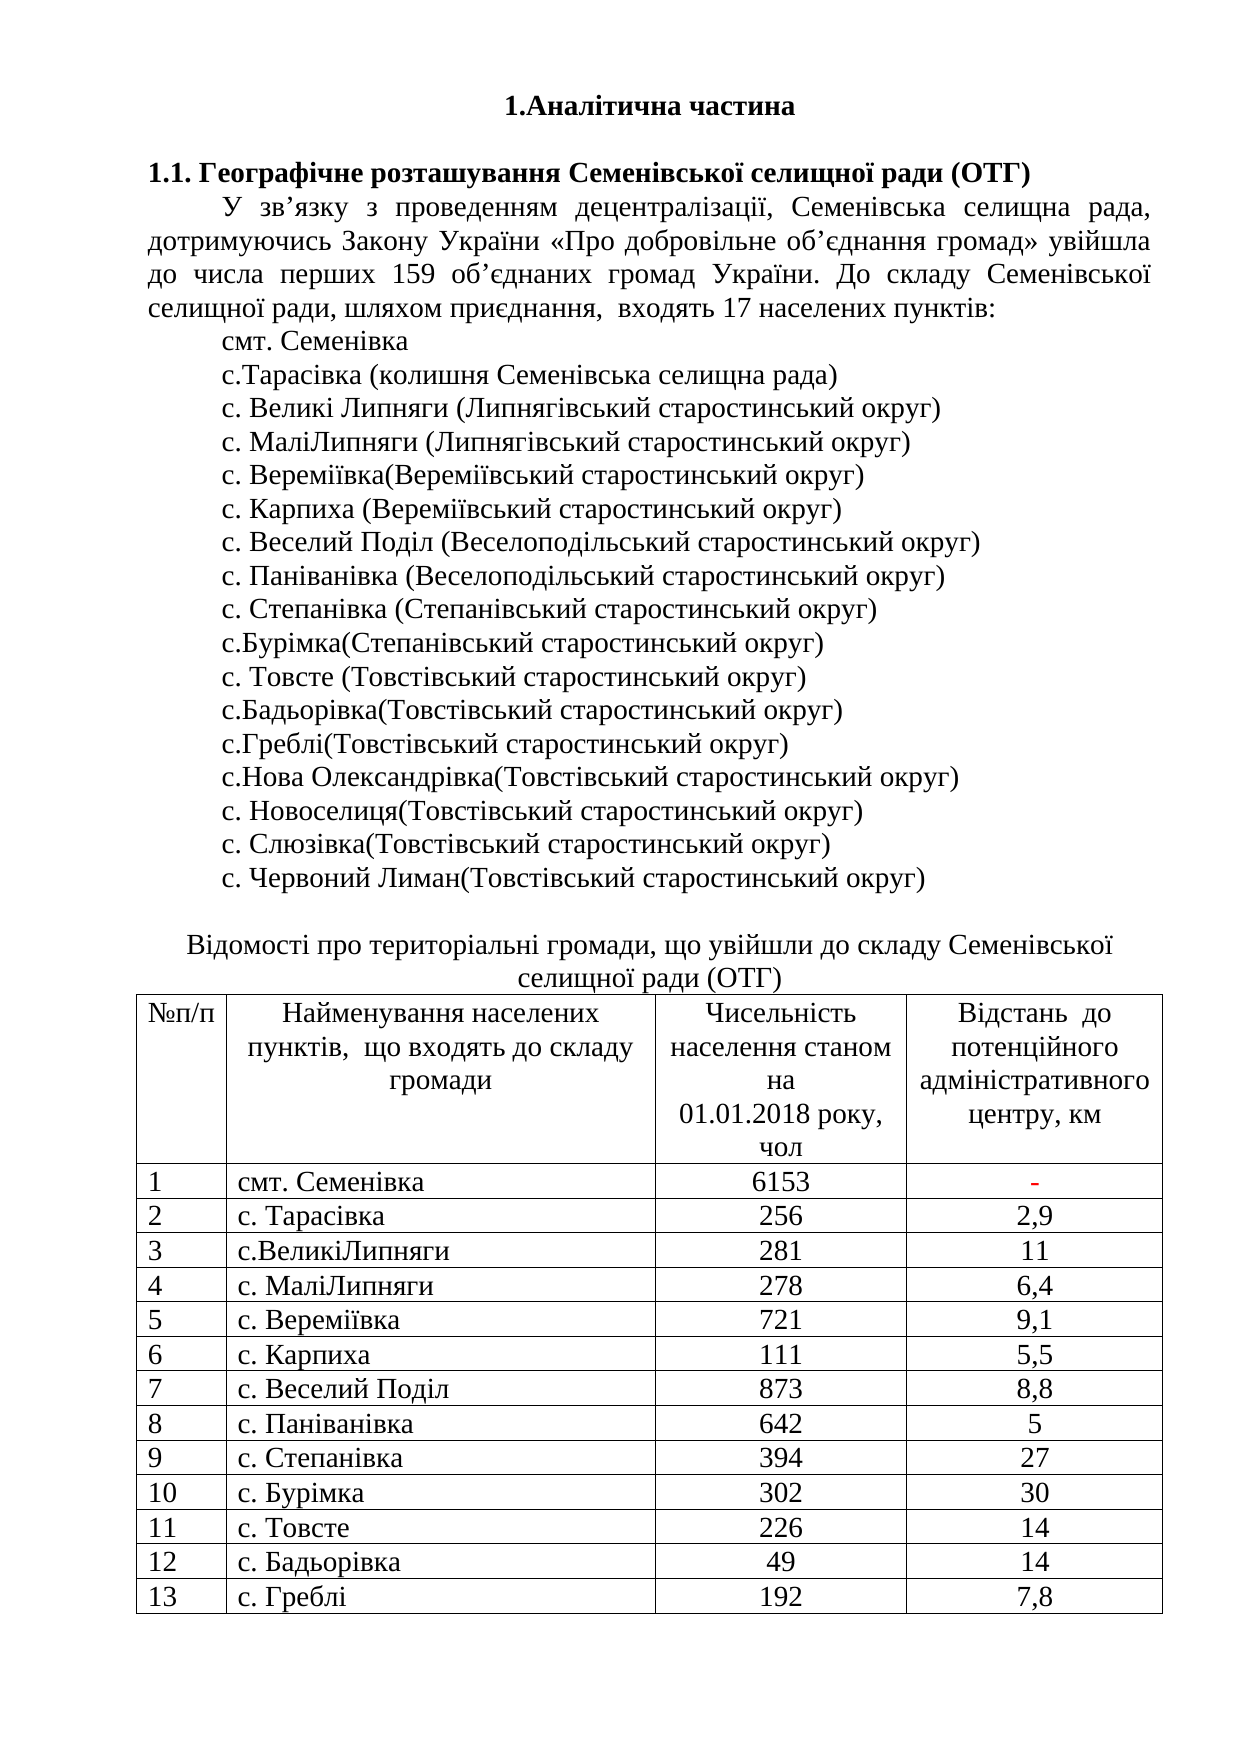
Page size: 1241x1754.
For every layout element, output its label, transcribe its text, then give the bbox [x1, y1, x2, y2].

text с. МаліЛипняги (Липнягівський старостинський округ) [148, 424, 1152, 457]
table_cell 6,4 [907, 1268, 1162, 1301]
table_cell с.ВеликіЛипняги [227, 1233, 655, 1267]
table_cell 5 [907, 1406, 1162, 1439]
table_cell 6153 [656, 1164, 906, 1197]
table_cell с. Бадьорівка [227, 1544, 655, 1578]
table_header №п/п [137, 995, 226, 1163]
table_cell 1 [137, 1164, 226, 1197]
table_cell 8,8 [907, 1371, 1162, 1405]
table_cell 256 [656, 1199, 906, 1232]
table_cell с. Бурімка [227, 1475, 655, 1509]
table_cell с. Товсте [227, 1510, 655, 1543]
table_cell с. Веселий Поділ [227, 1371, 655, 1405]
table_cell 278 [656, 1268, 906, 1301]
table_cell с. Греблі [227, 1579, 655, 1612]
text с. Великі Липняги (Липнягівський старостинський округ) [148, 390, 1152, 424]
table_cell 281 [656, 1233, 906, 1267]
text с.Бадьорівка(Товстівський старостинський округ) [148, 692, 1152, 726]
table_cell 30 [907, 1475, 1162, 1509]
text смт. Семенівка [148, 323, 1152, 357]
text с. Вереміївка(Вереміївський старостинський округ) [148, 457, 1152, 491]
table_cell 873 [656, 1371, 906, 1405]
table_cell 14 [907, 1510, 1162, 1543]
table_cell 302 [656, 1475, 906, 1509]
text с. Слюзівка(Товстівський старостинський округ) [148, 826, 1152, 860]
table_cell 6 [137, 1337, 226, 1370]
table_cell 5 [137, 1302, 226, 1336]
table_cell 192 [656, 1579, 906, 1612]
text с. Карпиха (Вереміївський старостинський округ) [148, 491, 1152, 524]
table_cell смт. Семенівка [227, 1164, 655, 1197]
text 1.1. Географічне розташування Семенівської селищної ради (ОТГ) [148, 156, 1152, 189]
table_cell 642 [656, 1406, 906, 1439]
table_cell 3 [137, 1233, 226, 1267]
table_cell 111 [656, 1337, 906, 1370]
text У зв’язку з проведенням децентралізації, Семенівська селищна рада, дотримуючись Закону України «Про добровільне об’єднання громад» увійшла до числа перших 159 об’єднаних громад України. До складу Семенівської селищної ради, шляхом приєднання, входять 17 населених пунктів: [148, 189, 1152, 323]
text с. Веселий Поділ (Веселоподільський старостинський округ) [148, 524, 1152, 558]
table_header Відстань до потенційного адміністративного центру, км [907, 995, 1162, 1163]
table_cell 5,5 [907, 1337, 1162, 1370]
table_cell 14 [907, 1544, 1162, 1578]
table_cell 11 [907, 1233, 1162, 1267]
text с. Новоселиця(Товстівський старостинський округ) [148, 793, 1152, 826]
table_cell 10 [137, 1475, 226, 1509]
text Відомості про територіальні громади, що увійшли до складу Семенівської селищної ради (ОТГ) [148, 927, 1152, 994]
table_cell 49 [656, 1544, 906, 1578]
table_cell 9 [137, 1441, 226, 1474]
table_header Чисельність населення станом на 01.01.2018 року, чол [656, 995, 906, 1163]
table_cell 7 [137, 1371, 226, 1405]
table_cell 27 [907, 1441, 1162, 1474]
table_cell 394 [656, 1441, 906, 1474]
text с.Бурімка(Степанівський старостинський округ) [148, 625, 1152, 659]
table_header Найменування населених пунктів, що входять до складу громади [227, 995, 655, 1163]
text с. Степанівка (Степанівський старостинський округ) [148, 592, 1152, 625]
table_cell с. Степанівка [227, 1441, 655, 1474]
text с.Тарасівка (колишня Семенівська селищна рада) [148, 357, 1152, 390]
table_cell 7,8 [907, 1579, 1162, 1612]
table_cell 12 [137, 1544, 226, 1578]
text с. Червоний Лиман(Товстівський старостинський округ) [148, 860, 1152, 893]
table_cell с. Вереміївка [227, 1302, 655, 1336]
table_cell 8 [137, 1406, 226, 1439]
table_cell 13 [137, 1579, 226, 1612]
text 1.Аналітична частина [148, 88, 1152, 122]
text с. Паніванівка (Веселоподільський старостинський округ) [148, 558, 1152, 592]
table_cell 2,9 [907, 1199, 1162, 1232]
text с.Нова Олександрівка(Товстівський старостинський округ) [148, 759, 1152, 793]
table_cell с. МаліЛипняги [227, 1268, 655, 1301]
table_cell 226 [656, 1510, 906, 1543]
table_cell с. Тарасівка [227, 1199, 655, 1232]
text с.Греблі(Товстівський старостинський округ) [148, 726, 1152, 759]
table_cell - [907, 1164, 1162, 1197]
table_cell 11 [137, 1510, 226, 1543]
table_cell 9,1 [907, 1302, 1162, 1336]
table_cell с. Карпиха [227, 1337, 655, 1370]
text с. Товсте (Товстівський старостинський округ) [148, 659, 1152, 692]
table_cell с. Паніванівка [227, 1406, 655, 1439]
table_cell 721 [656, 1302, 906, 1336]
table_cell 2 [137, 1199, 226, 1232]
table_cell 4 [137, 1268, 226, 1301]
